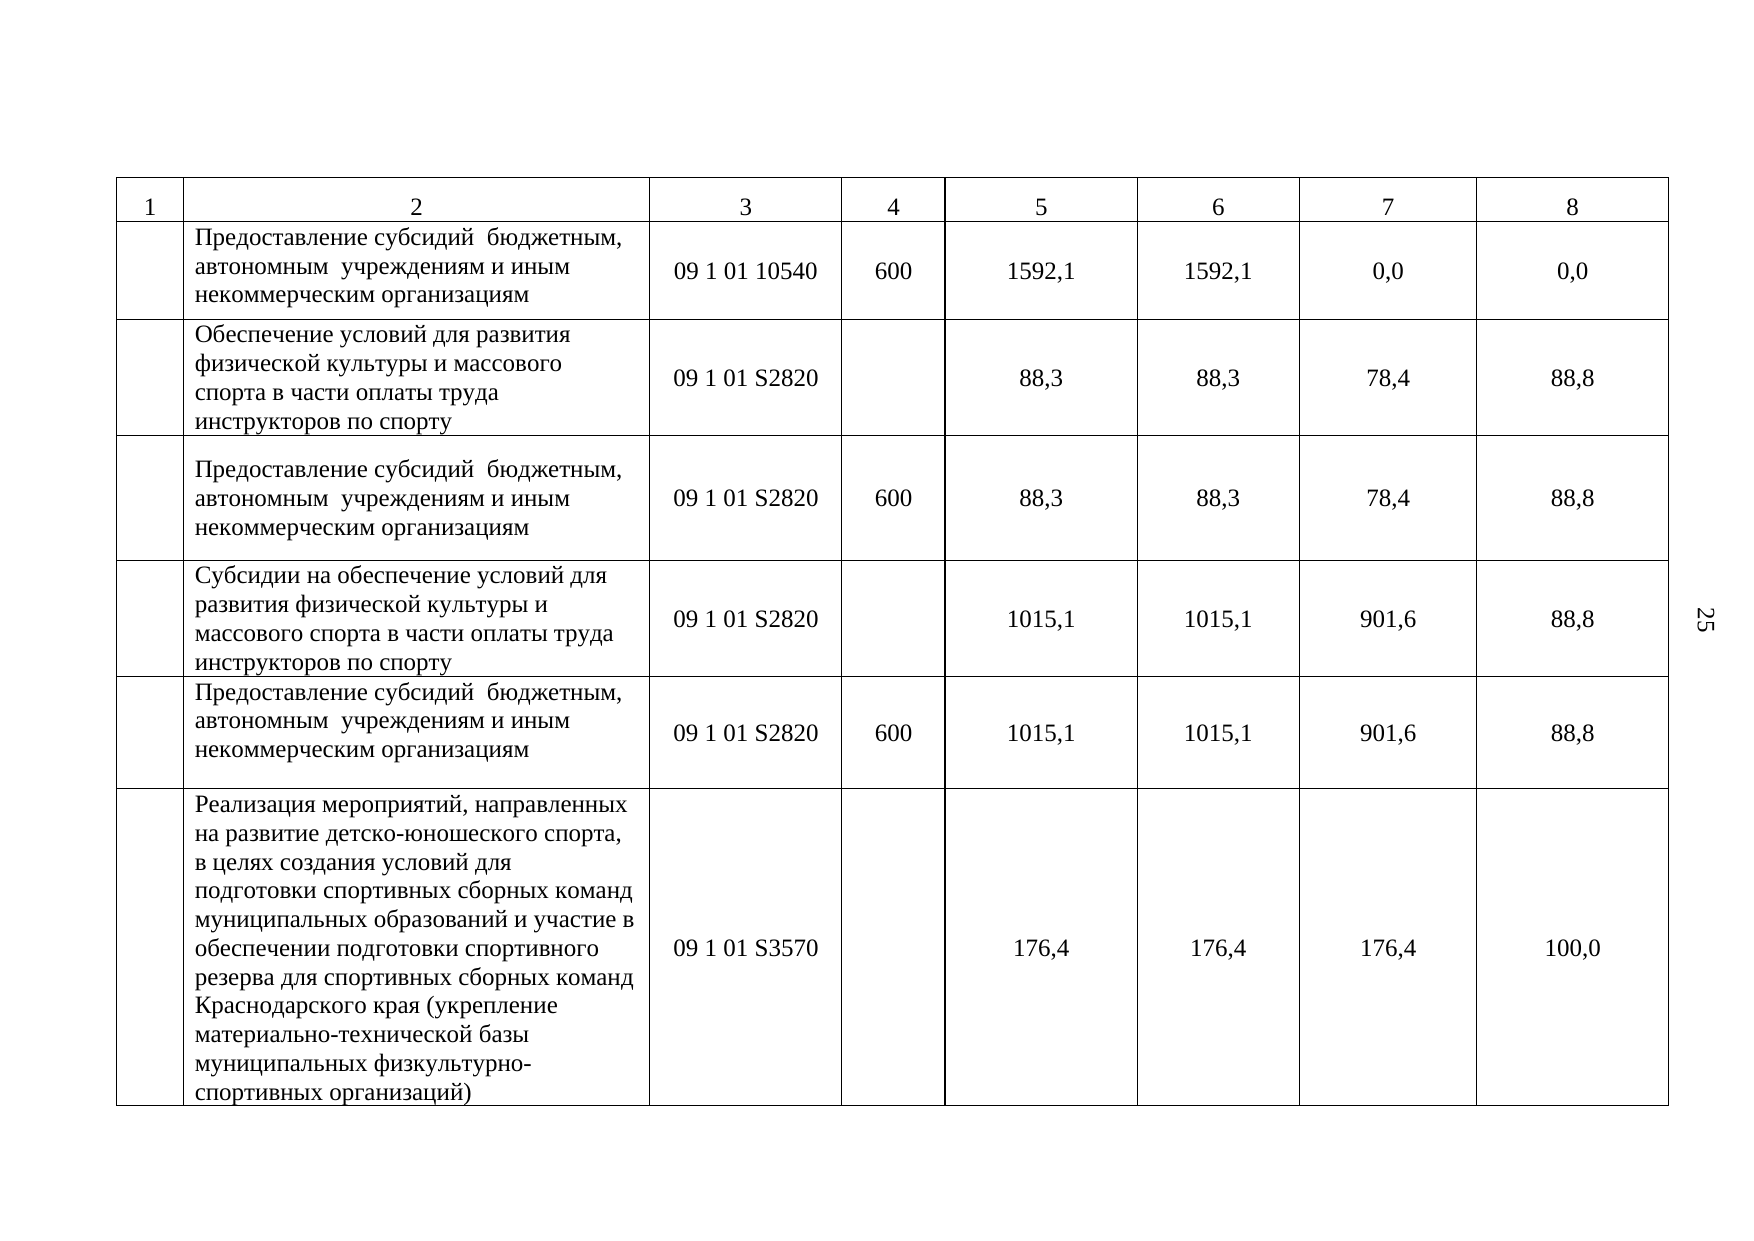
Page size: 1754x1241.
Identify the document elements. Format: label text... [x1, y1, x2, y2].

table_cell 09 1 01 10540 [650, 222, 841, 318]
table_cell [842, 789, 944, 1105]
table_cell 1015,1 [946, 677, 1137, 788]
table_cell 176,4 [1300, 789, 1476, 1105]
table_cell [842, 320, 944, 434]
table_cell Обеспечение условий для развития физической культуры и массового спорта в части оплаты труда инструкторов по спорту [184, 320, 649, 434]
table_cell [117, 436, 183, 559]
table_cell 78,4 [1300, 436, 1476, 559]
table_cell 88,3 [946, 436, 1137, 559]
table_cell 0,0 [1300, 222, 1476, 318]
table_cell Предоставление субсидий бюджетным, автономным учреждениям и иным некоммерческим организациям [184, 436, 649, 559]
table_header 7 [1300, 178, 1476, 221]
table_header 4 [842, 178, 944, 221]
table_cell 09 1 01 S2820 [650, 320, 841, 434]
table_cell [117, 561, 183, 676]
table_cell 1592,1 [1138, 222, 1299, 318]
table_cell 176,4 [946, 789, 1137, 1105]
table_cell [842, 561, 944, 676]
table_header 2 [184, 178, 649, 221]
table_cell [117, 222, 183, 318]
table_cell 0,0 [1477, 222, 1668, 318]
table_cell 88,8 [1477, 436, 1668, 559]
table_cell 88,3 [946, 320, 1137, 434]
table_cell [117, 789, 183, 1105]
table_cell Предоставление субсидий бюджетным, автономным учреждениям и иным некоммерческим организациям [184, 677, 649, 788]
table_cell [117, 677, 183, 788]
table_cell 176,4 [1138, 789, 1299, 1105]
table_header 5 [946, 178, 1137, 221]
table_header 1 [117, 178, 183, 221]
table_cell 1592,1 [946, 222, 1137, 318]
table_header 6 [1138, 178, 1299, 221]
table_cell Реализация мероприятий, направленных на развитие детско-юношеского спорта, в целях создания условий для подготовки спортивных сборных команд муниципальных образований и участие в обеспечении подготовки спортивного резерва для спортивных сборных команд Краснодарского края (укрепление материально-технической базы муниципальных физкультурно-спортивных организаций) [184, 789, 649, 1105]
table_header 3 [650, 178, 841, 221]
table_cell Субсидии на обеспечение условий для развития физической культуры и массового спорта в части оплаты труда инструкторов по спорту [184, 561, 649, 676]
table_cell 600 [842, 677, 944, 788]
table_cell 1015,1 [946, 561, 1137, 676]
table_cell 09 1 01 S2820 [650, 677, 841, 788]
table_cell [117, 320, 183, 434]
table_cell 88,3 [1138, 320, 1299, 434]
table_cell 1015,1 [1138, 677, 1299, 788]
table_cell 88,8 [1477, 677, 1668, 788]
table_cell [184, 222, 649, 318]
table_cell 1015,1 [1138, 561, 1299, 676]
table_cell 901,6 [1300, 561, 1476, 676]
table_cell 88,8 [1477, 320, 1668, 434]
table_cell 901,6 [1300, 677, 1476, 788]
table_cell 88,8 [1477, 561, 1668, 676]
table_cell 100,0 [1477, 789, 1668, 1105]
table_header 8 [1477, 178, 1668, 221]
table_cell 09 1 01 S3570 [650, 789, 841, 1105]
table_cell 09 1 01 S2820 [650, 561, 841, 676]
table_cell 600 [842, 222, 944, 318]
table_cell 600 [842, 436, 944, 559]
table_cell 88,3 [1138, 436, 1299, 559]
table_cell 78,4 [1300, 320, 1476, 434]
table_cell 09 1 01 S2820 [650, 436, 841, 559]
